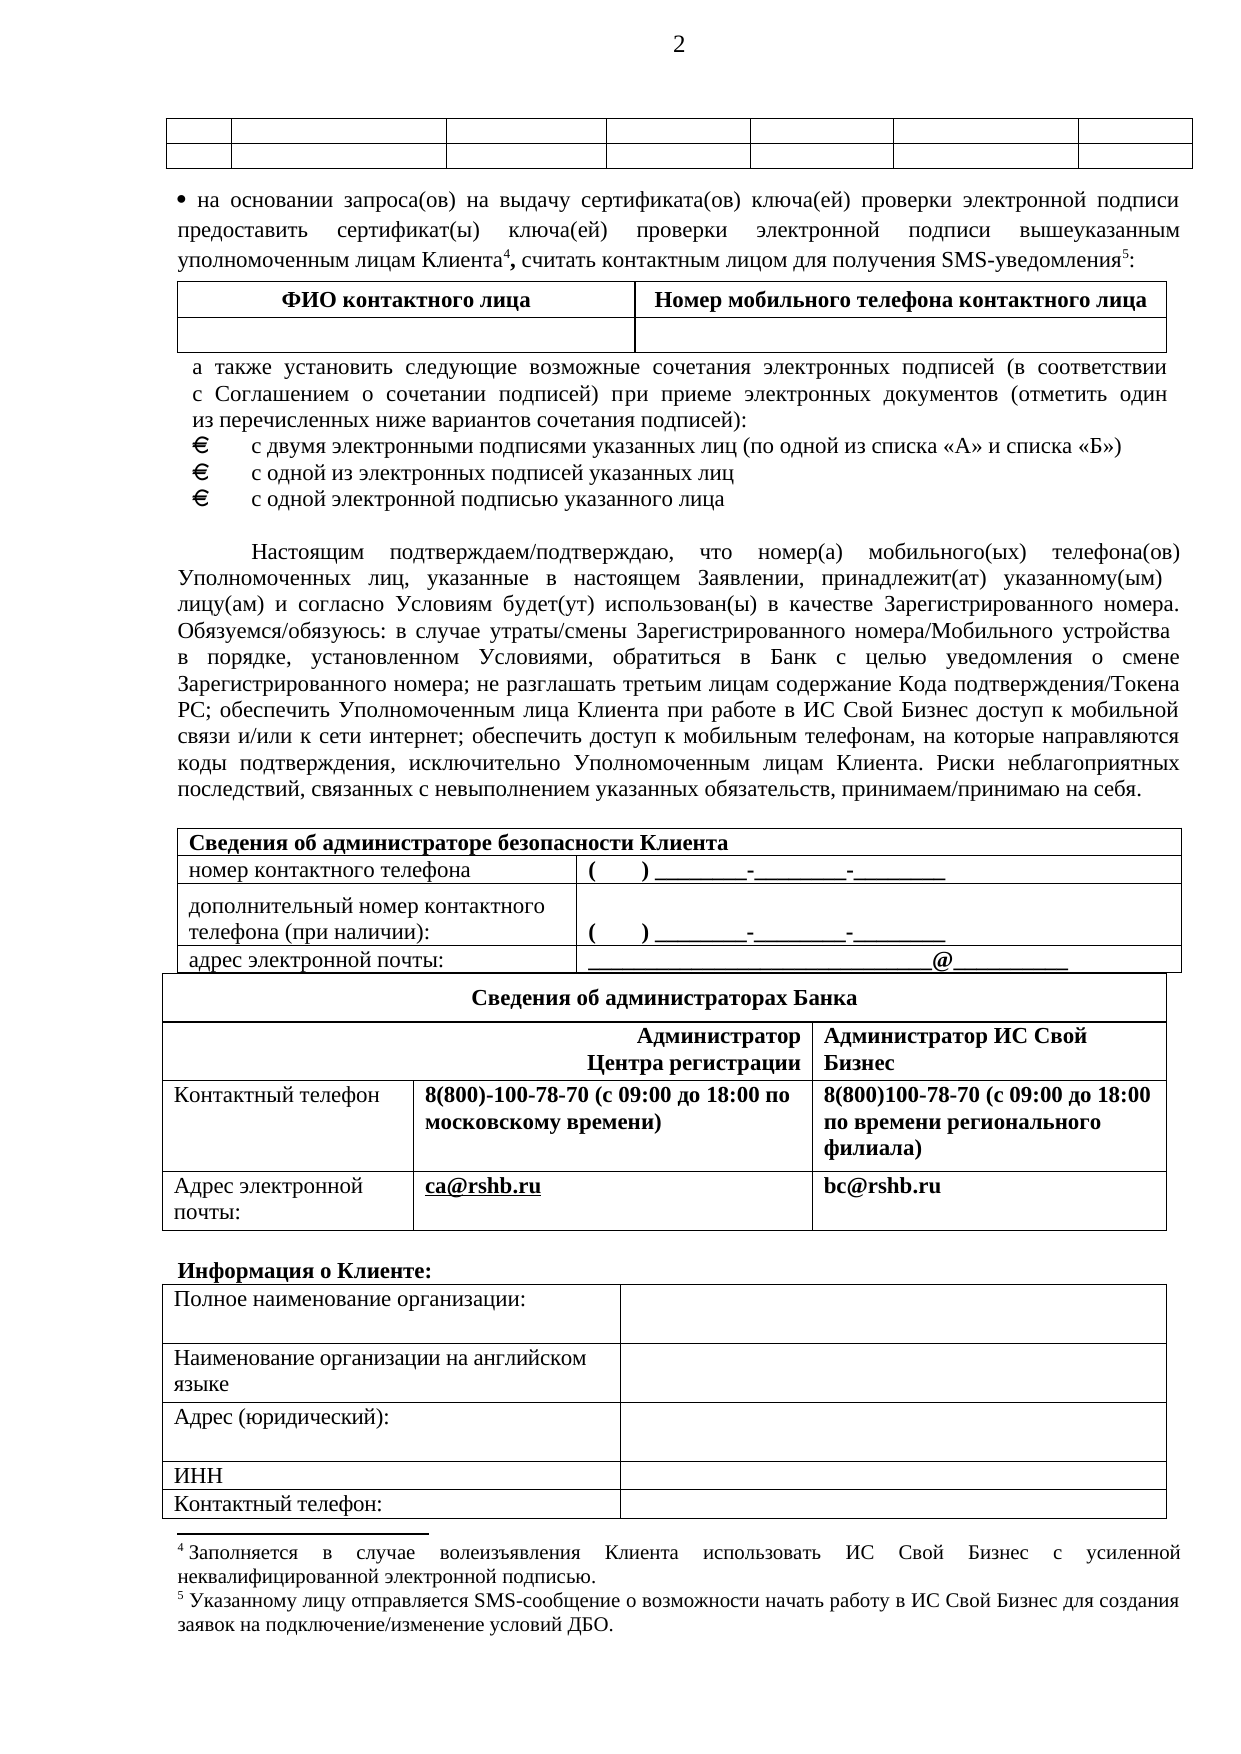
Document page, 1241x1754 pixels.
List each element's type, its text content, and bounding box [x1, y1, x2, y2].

table_cell [167, 119, 231, 143]
table_cell ______________________________@__________ [577, 946, 1181, 972]
table_cell [232, 119, 446, 143]
table_cell [1079, 119, 1192, 143]
table_cell [1079, 144, 1192, 168]
list с одной из электронных подписей указанных лиц [192, 459, 1181, 485]
table_cell [167, 144, 231, 168]
text а также установить следующие возможные сочетания электронных подписей (в соответствии с Соглашением о сочетании подписей) при приеме электронных документов (отметить один из перечисленных ниже вариантов сочетания подписей): [192, 353, 1181, 432]
table_cell Адрес (юридический): [163, 1403, 620, 1461]
table_header Полное наименование организации: [163, 1285, 620, 1343]
table_cell ( ) ________-________-________ [577, 856, 1181, 882]
table_cell [178, 318, 634, 352]
table_cell дополнительный номер контактного телефона (при наличии): [178, 884, 576, 944]
table_cell 8(800)-100-78-70 (с 09:00 до 18:00 по московскому времени) [414, 1081, 812, 1171]
table_cell Администратор Центра регистрации [163, 1023, 812, 1080]
text Информация о Клиенте: [177, 1257, 1181, 1283]
table_cell сa@rshb.ru [414, 1172, 812, 1230]
text Настоящим подтверждаем/подтверждаю, что номер(а) мобильного(ых) телефона(ов) Уполномоченных лиц, указанные в настоящем Заявлении, принадлежит(ат) указанному(ым) лицу(ам) и согласно Условиям будет(ут) использован(ы) в качестве Зарегистрированного номера. Обязуемся/обязуюсь: в случае утраты/смены Зарегистрированного номера/Мобильного устройства в порядке, установленном Условиями, обратиться в Банк с целью уведомления о смене Зарегистрированного номера; не разглашать третьим лицам содержание Кода подтверждения/Токена РС; обеспечить Уполномоченным лица Клиента при работе в ИС Свой Бизнес доступ к мобильной связи и/или к сети интернет; обеспечить доступ к мобильным телефонам, на которые направляются коды подтверждения, исключительно Уполномоченным лицам Клиента. Риски неблагоприятных последствий, связанных с невыполнением указанных обязательств, принимаем/принимаю на себя. [177, 538, 1181, 801]
table_cell Наименование организации на английском языке [163, 1344, 620, 1402]
table_cell 8(800)100-78-70 (с 09:00 до 18:00 по времени регионального филиала) [813, 1081, 1166, 1171]
table_cell bc@rshb.ru [813, 1172, 1166, 1230]
table_cell адрес электронной почты: [178, 946, 576, 972]
table_cell [607, 119, 750, 143]
table_header [621, 1285, 1166, 1343]
table_header Сведения об администраторе безопасности Клиента [178, 829, 1181, 855]
table_cell [621, 1344, 1166, 1402]
table_header Сведения об администраторах Банка [163, 974, 1166, 1021]
table_cell [621, 1490, 1166, 1518]
table_cell Контактный телефон [163, 1081, 413, 1171]
table_cell [232, 144, 446, 168]
table_header ФИО контактного лица [178, 282, 634, 317]
table_cell [447, 144, 606, 168]
list с одной электронной подписью указанного лица [192, 485, 1181, 511]
table_cell ( ) ________-________-________ [577, 884, 1181, 944]
table_cell [636, 318, 1166, 352]
text  на основании запроса(ов) на выдачу сертификата(ов) ключа(ей) проверки электронной подписи предоставить сертификат(ы) ключа(ей) проверки электронной подписи вышеуказанным уполномоченным лицам Клиента, считать контактным лицом для получения SMS-уведомления: [177, 186, 1181, 273]
table_cell номер контактного телефона [178, 856, 576, 882]
table_cell [447, 119, 606, 143]
table_cell [621, 1462, 1166, 1489]
table_cell Администратор ИС Свой Бизнес [813, 1023, 1166, 1080]
table_cell [621, 1403, 1166, 1461]
table_cell Адрес электронной почты: [163, 1172, 413, 1230]
table_cell [894, 119, 1078, 143]
table_cell Контактный телефон: [163, 1490, 620, 1518]
table_cell [751, 144, 893, 168]
table_cell ИНН [163, 1462, 620, 1489]
list с двумя электронными подписями указанных лиц (по одной из списка «А» и списка «Б») [192, 432, 1181, 459]
table_cell [894, 144, 1078, 168]
table_header Номер мобильного телефона контактного лица [636, 282, 1166, 317]
table_cell [607, 144, 750, 168]
table_cell [751, 119, 893, 143]
